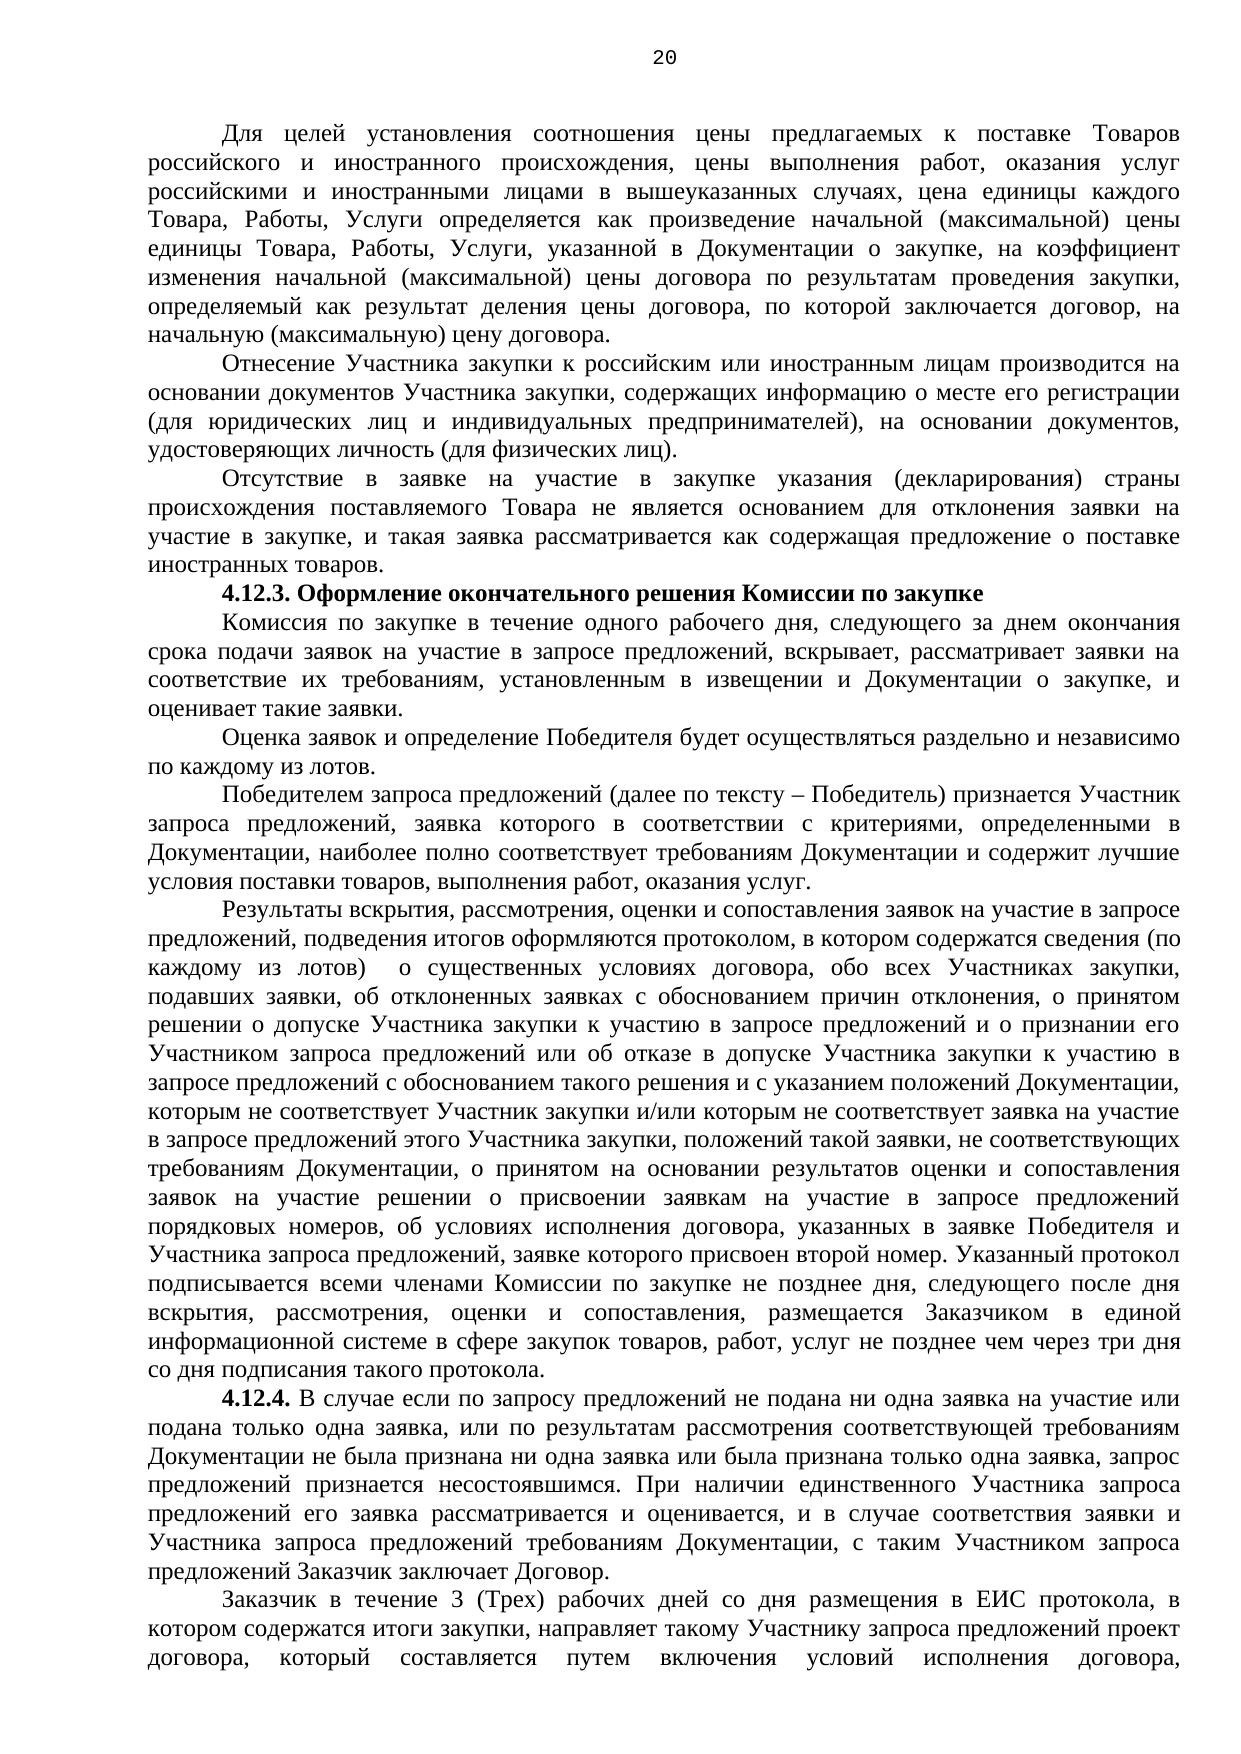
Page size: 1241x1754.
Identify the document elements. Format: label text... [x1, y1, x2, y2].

text 4.12.4. В случае если по запросу предложений не подана ни одна заявка на участие или подана только одна заявка, или по результатам рассмотрения соответствующей требованиям Документации не была признана ни одна заявка или была признана только одна заявка, запрос предложений признается несостоявшимся. При наличии единственного Участника запроса предложений его заявка рассматривается и оценивается, и в случае соответствия заявки и Участника запроса предложений требованиям Документации, с таким Участником запроса предложений Заказчик заключает Договор. [148, 1383, 1181, 1584]
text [148, 1584, 1181, 1671]
text Отнесение Участника закупки к российским или иностранным лицам производится на основании документов Участника закупки, содержащих информацию о месте его регистрации (для юридических лиц и индивидуальных предпринимателей), на основании документов, удостоверяющих личность (для физических лиц). [148, 348, 1181, 463]
text 4.12.3. Оформление окончательного решения Комиссии по закупке [148, 578, 1181, 607]
text Оценка заявок и определение Победителя будет осуществляться раздельно и независимо по каждому из лотов. [148, 722, 1181, 779]
text Отсутствие в заявке на участие в закупке указания (декларирования) страны происхождения поставляемого Товара не является основанием для отклонения заявки на участие в закупке, и такая заявка рассматривается как содержащая предложение о поставке иностранных товаров. [148, 463, 1181, 578]
text Победителем запроса предложений (далее по тексту – Победитель) признается Участник запроса предложений, заявка которого в соответствии с критериями, определенными в Документации, наиболее полно соответствует требованиям Документации и содержит лучшие условия поставки товаров, выполнения работ, оказания услуг. [148, 779, 1181, 894]
text Комиссия по закупке в течение одного рабочего дня, следующего за днем окончания срока подачи заявок на участие в запросе предложений, вскрывает, рассматривает заявки на соответствие их требованиям, установленным в извещении и Документации о закупке, и оценивает такие заявки. [148, 607, 1181, 722]
text Результаты вскрытия, рассмотрения, оценки и сопоставления заявок на участие в запросе предложений, подведения итогов оформляются протоколом, в котором содержатся сведения (по каждому из лотов) о существенных условиях договора, обо всех Участниках закупки, подавших заявки, об отклоненных заявках с обоснованием причин отклонения, о принятом решении о допуске Участника закупки к участию в запросе предложений и о признании его Участником запроса предложений или об отказе в допуске Участника закупки к участию в запросе предложений с обоснованием такого решения и с указанием положений Документации, которым не соответствует Участник закупки и/или которым не соответствует заявка на участие в запросе предложений этого Участника закупки, положений такой заявки, не соответствующих требованиям Документации, о принятом на основании результатов оценки и сопоставления заявок на участие решении о присвоении заявкам на участие в запросе предложений порядковых номеров, об условиях исполнения договора, указанных в заявке Победителя и Участника запроса предложений, заявке которого присвоен второй номер. Указанный протокол подписывается всеми членами Комиссии по закупке не позднее дня, следующего после дня вскрытия, рассмотрения, оценки и сопоставления, размещается Заказчиком в единой информационной системе в сфере закупок товаров, работ, услуг не позднее чем через три дня со дня подписания такого протокола. [148, 894, 1181, 1383]
text Для целей установления соотношения цены предлагаемых к поставке Товаров российского и иностранного происхождения, цены выполнения работ, оказания услуг российскими и иностранными лицами в вышеуказанных случаях, цена единицы каждого Товара, Работы, Услуги определяется как произведение начальной (максимальной) цены единицы Товара, Работы, Услуги, указанной в Документации о закупке, на коэффициент изменения начальной (максимальной) цены договора по результатам проведения закупки, определяемый как результат деления цены договора, по которой заключается договор, на начальную (максимальную) цену договора. [148, 118, 1181, 348]
